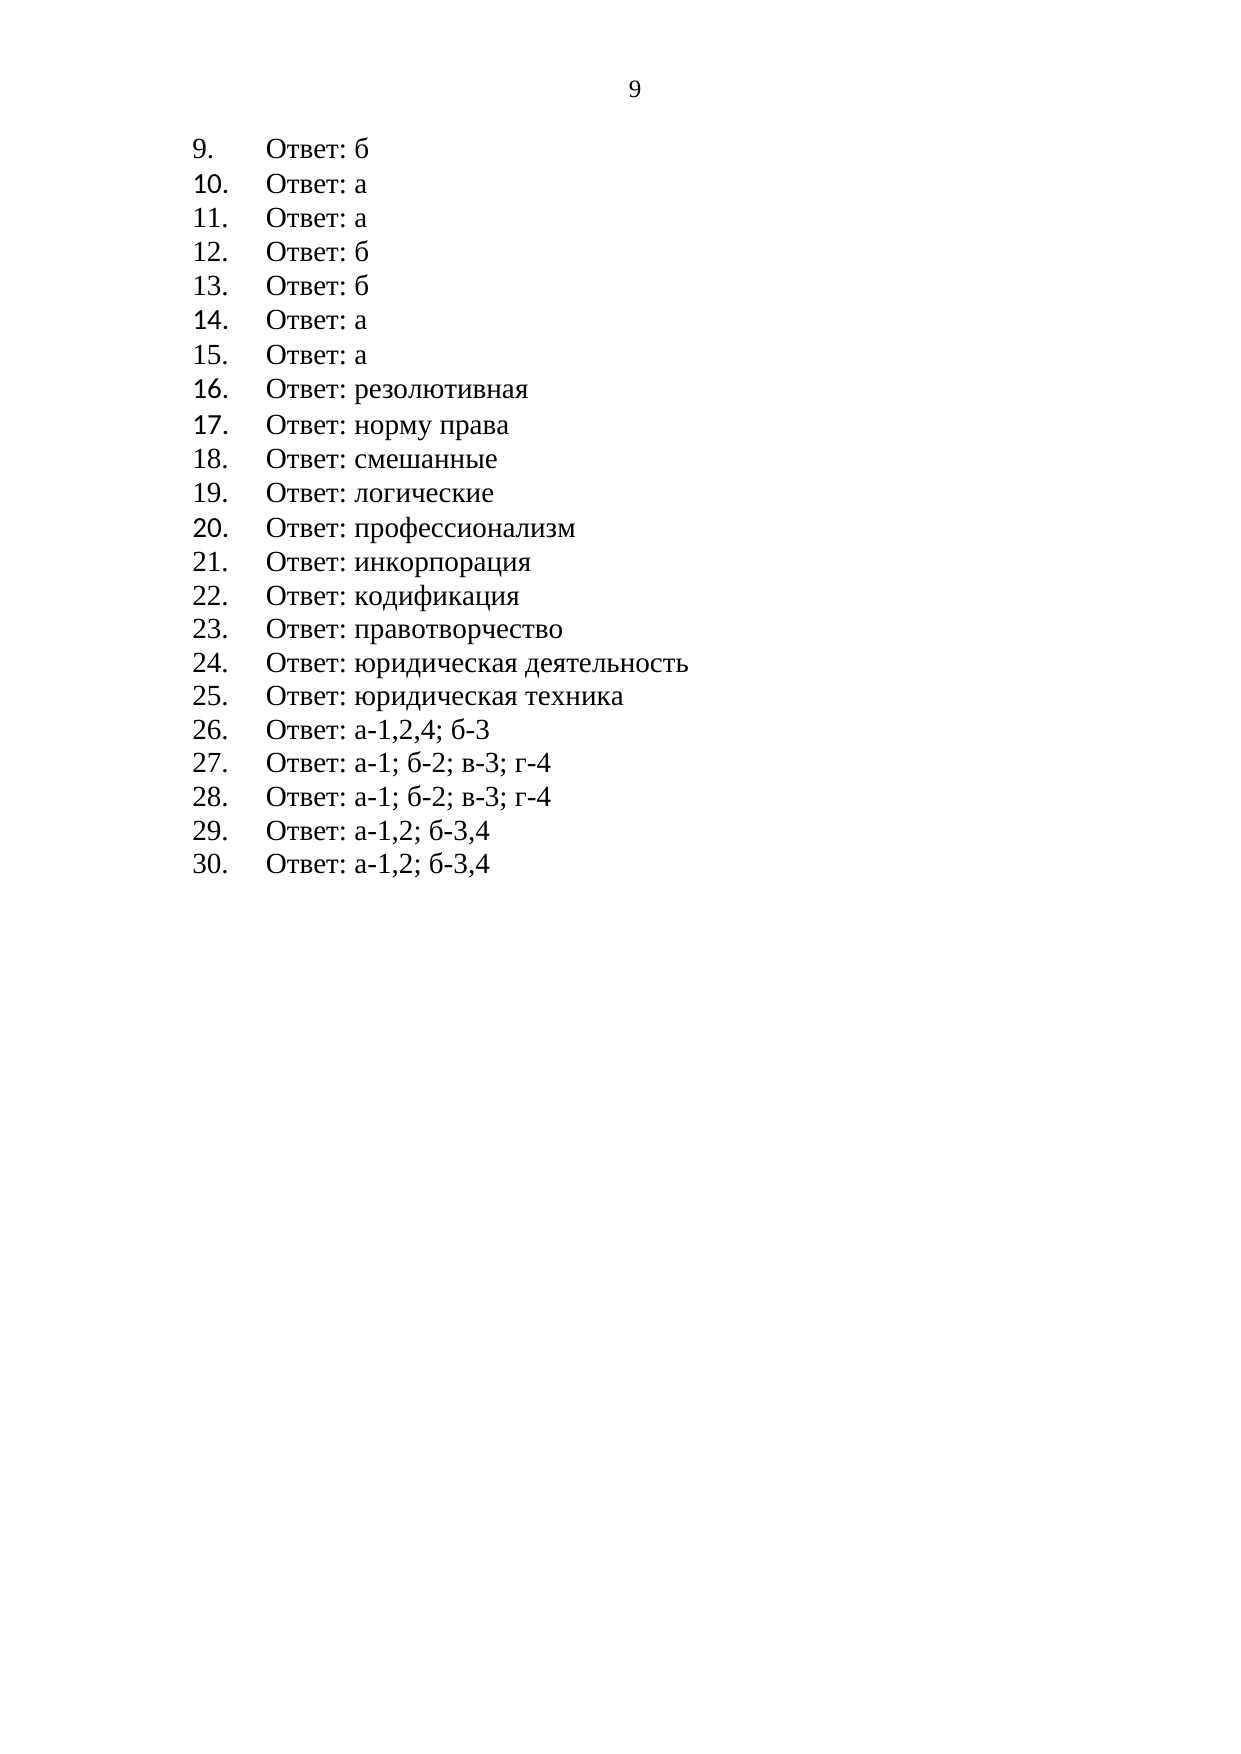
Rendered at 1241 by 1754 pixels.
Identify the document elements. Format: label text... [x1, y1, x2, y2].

list Ответ: профессионализм [118, 509, 1152, 544]
list Ответ: инкорпорация [118, 544, 1152, 578]
list Ответ: правотворчество [118, 611, 1152, 645]
list Ответ: а [118, 201, 1152, 234]
list Ответ: смешанные [118, 442, 1152, 475]
list Ответ: юридическая техника [118, 678, 1152, 712]
list Ответ: норму права [118, 406, 1152, 442]
list Ответ: а-1,2; б-3,4 [118, 813, 1152, 846]
list Ответ: а-1,2; б-3,4 [118, 846, 1152, 880]
list Ответ: а [118, 301, 1152, 337]
list Ответ: б [118, 131, 1152, 165]
list Ответ: а [118, 165, 1152, 201]
list Ответ: резолютивная [118, 370, 1152, 406]
list Ответ: а [118, 337, 1152, 370]
list Ответ: а-1; б-2; в-3; г-4 [118, 779, 1152, 813]
list Ответ: б [118, 234, 1152, 268]
list Ответ: кодификация [118, 578, 1152, 611]
list Ответ: юридическая деятельность [118, 645, 1152, 678]
list Ответ: а-1; б-2; в-3; г-4 [118, 746, 1152, 779]
list Ответ: б [118, 268, 1152, 301]
list Ответ: логические [118, 475, 1152, 509]
list Ответ: а-1,2,4; б-3 [118, 712, 1152, 746]
